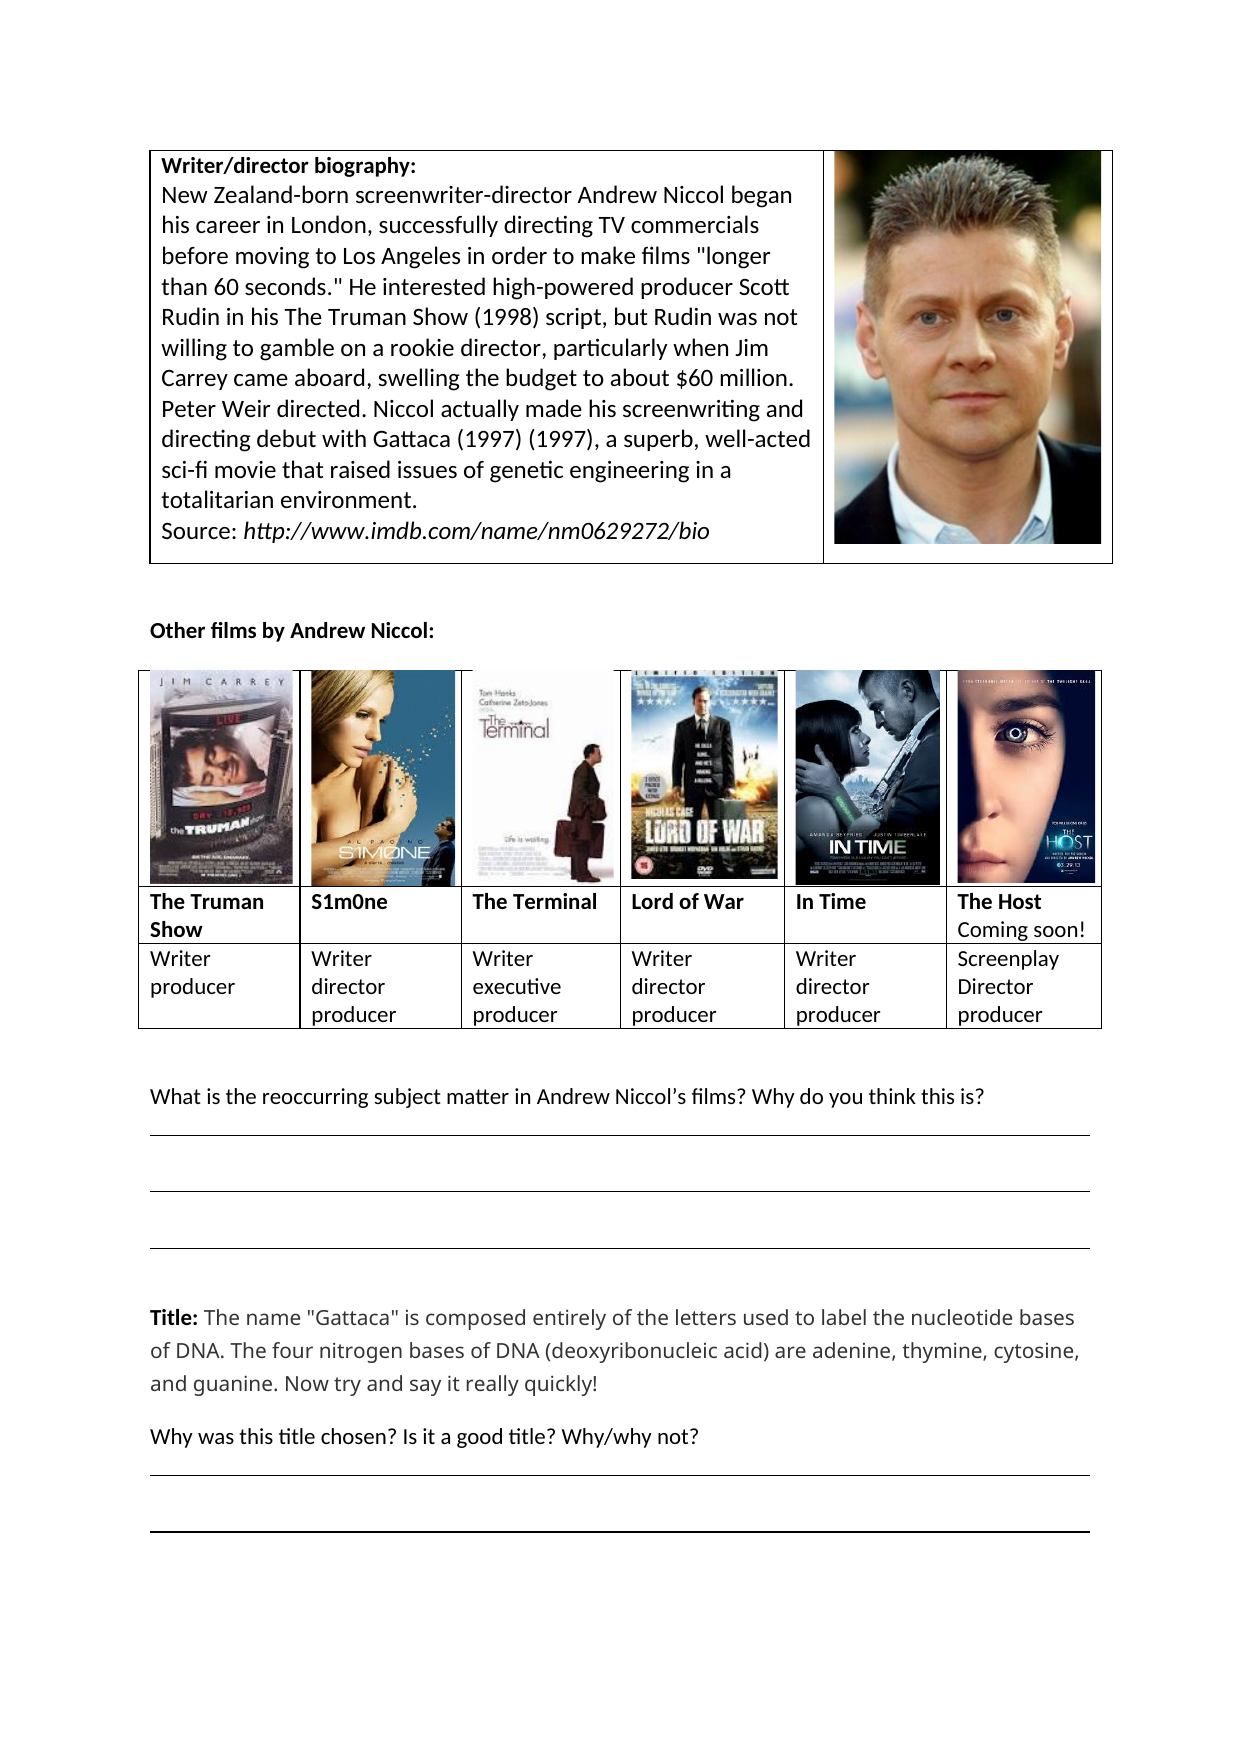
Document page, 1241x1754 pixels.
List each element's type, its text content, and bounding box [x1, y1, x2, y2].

picture [472, 670, 614, 886]
table_cell In Time [785, 887, 946, 943]
table_header [621, 671, 784, 886]
picture [631, 670, 778, 879]
table_cell The Host Coming soon! [947, 887, 1101, 943]
table_cell Writer director producer [301, 944, 461, 1028]
table_header [139, 671, 299, 886]
picture [311, 670, 456, 886]
table_cell Lord of War [621, 887, 784, 943]
table_cell The Terminal [462, 887, 620, 943]
table_header [301, 671, 311, 886]
text Why was this title chosen? Is it a good title? Why/why not? [150, 1422, 1090, 1450]
picture [834, 151, 1102, 544]
table_cell The Truman Show [139, 887, 299, 943]
table_header [462, 671, 472, 886]
text What is the reoccurring subject matter in Andrew Niccol’s films? Why do you think this is? [150, 1082, 1090, 1110]
picture [150, 670, 293, 884]
table_header Writer/director biography: New Zealand-born screenwriter-director Andrew Niccol began his career in London, successfully directing TV commercials before moving to Los Angeles in order to make films "longer than 60 seconds." He interested high-powered producer Scott Rudin in his The Truman Show (1998) script, but Rudin was not willing to gamble on a rookie director, particularly when Jim Carrey came aboard, swelling the budget to about $60 million. Peter Weir directed. Niccol actually made his screenwriting and directing debut with Gattaca (1997) (1997), a superb, well-acted sci-fi movie that raised issues of genetic engineering in a totalitarian environment. Source: http://www.imdb.com/name/nm0629272/bio [151, 151, 823, 562]
table_cell Writer director producer [621, 944, 784, 1028]
table_cell Writer executive producer [462, 944, 620, 1028]
picture [795, 670, 940, 885]
text Title: The name "Gattaca" is composed entirely of the letters used to label the nucleotide bases of DNA. The four nitrogen bases of DNA (deoxyribonucleic acid) are adenine, thymine, cytosine, and guanine. Now try and say it really quickly! [150, 1303, 1090, 1397]
table_cell Screenplay Director producer [947, 944, 1101, 1028]
table_header [614, 671, 620, 886]
table_cell S1m0ne [301, 887, 461, 943]
picture [957, 670, 1096, 883]
table_header [456, 671, 461, 886]
table_cell Writer producer [139, 944, 299, 1028]
table_header [785, 671, 946, 886]
table_header [824, 151, 1112, 562]
text Other films by Andrew Niccol: [150, 617, 1090, 644]
table_header [947, 671, 1101, 886]
table_cell Writer director producer [785, 944, 946, 1028]
